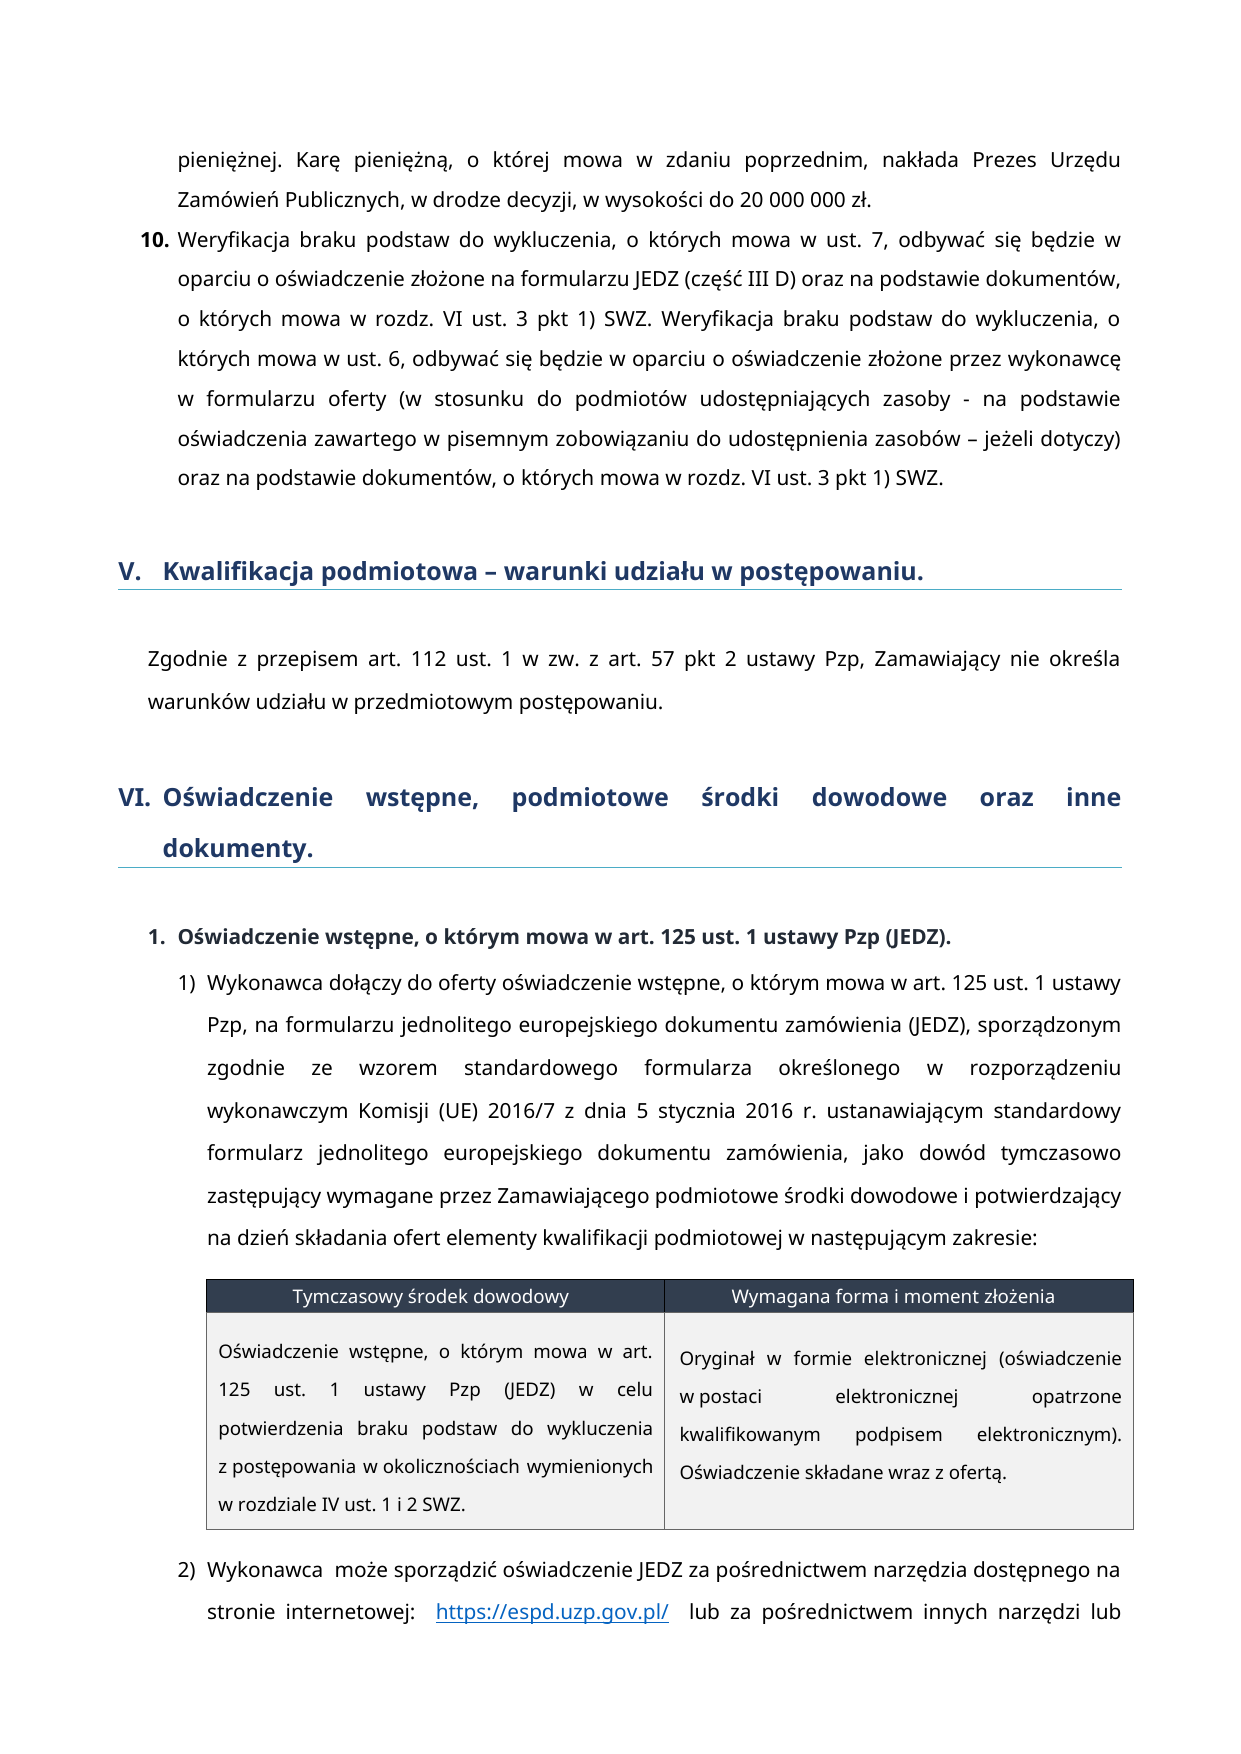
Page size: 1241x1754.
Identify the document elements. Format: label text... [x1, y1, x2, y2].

subtitle Oświadczenie wstępne, podmiotowe środki dowodowe oraz inne dokumenty. [118, 780, 1122, 867]
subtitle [177, 1555, 1122, 1626]
subtitle Oświadczenie wstępne, o którym mowa w art. 125 ust. 1 ustawy Pzp (JEDZ). [148, 922, 1122, 950]
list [140, 145, 1122, 213]
table_header Wymagana forma i moment złożenia [665, 1280, 1133, 1312]
table_cell Oświadczenie wstępne, o którym mowa w art. 125 ust. 1 ustawy Pzp (JEDZ) w celu potwierdzenia braku podstaw do wykluczenia z postępowania w okolicznościach wymienionych w rozdziale IV ust. 1 i 2 SWZ. [207, 1313, 664, 1529]
subtitle Wykonawca dołączy do oferty oświadczenie wstępne, o którym mowa w art. 125 ust. 1 ustawy Pzp, na formularzu jednolitego europejskiego dokumentu zamówienia (JEDZ), sporządzonym zgodnie ze wzorem standardowego formularza określonego w rozporządzeniu wykonawczym Komisji (UE) 2016/7 z dnia 5 stycznia 2016 r. ustanawiającym standardowy formularz jednolitego europejskiego dokumentu zamówienia, jako dowód tymczasowo zastępujący wymagane przez Zamawiającego podmiotowe środki dowodowe i potwierdzający na dzień składania ofert elementy kwalifikacji podmiotowej w następującym zakresie: [177, 968, 1122, 1252]
subtitle Kwalifikacja podmiotowa – warunki udziału w postępowaniu. [118, 553, 1122, 589]
table_header Tymczasowy środek dowodowy [207, 1280, 664, 1312]
table_cell Oryginał w formie elektronicznej (oświadczenie w postaci elektronicznej opatrzone kwalifikowanym podpisem elektronicznym). Oświadczenie składane wraz z ofertą. [665, 1313, 1133, 1529]
list Weryfikacja braku podstaw do wykluczenia, o których mowa w ust. 7, odbywać się będzie w oparciu o oświadczenie złożone na formularzu JEDZ (część III D) oraz na podstawie dokumentów, o których mowa w rozdz. VI ust. 3 pkt 1) SWZ. Weryfikacja braku podstaw do wykluczenia, o których mowa w ust. 6, odbywać się będzie w oparciu o oświadczenie złożone przez wykonawcę w formularzu oferty (w stosunku do podmiotów udostępniających zasoby - na podstawie oświadczenia zawartego w pisemnym zobowiązaniu do udostępnienia zasobów – jeżeli dotyczy) oraz na podstawie dokumentów, o których mowa w rozdz. VI ust. 3 pkt 1) SWZ. [140, 225, 1122, 492]
text Zgodnie z przepisem art. 112 ust. 1 w zw. z art. 57 pkt 2 ustawy Pzp, Zamawiający nie określa warunków udziału w przedmiotowym postępowaniu. [148, 644, 1122, 716]
